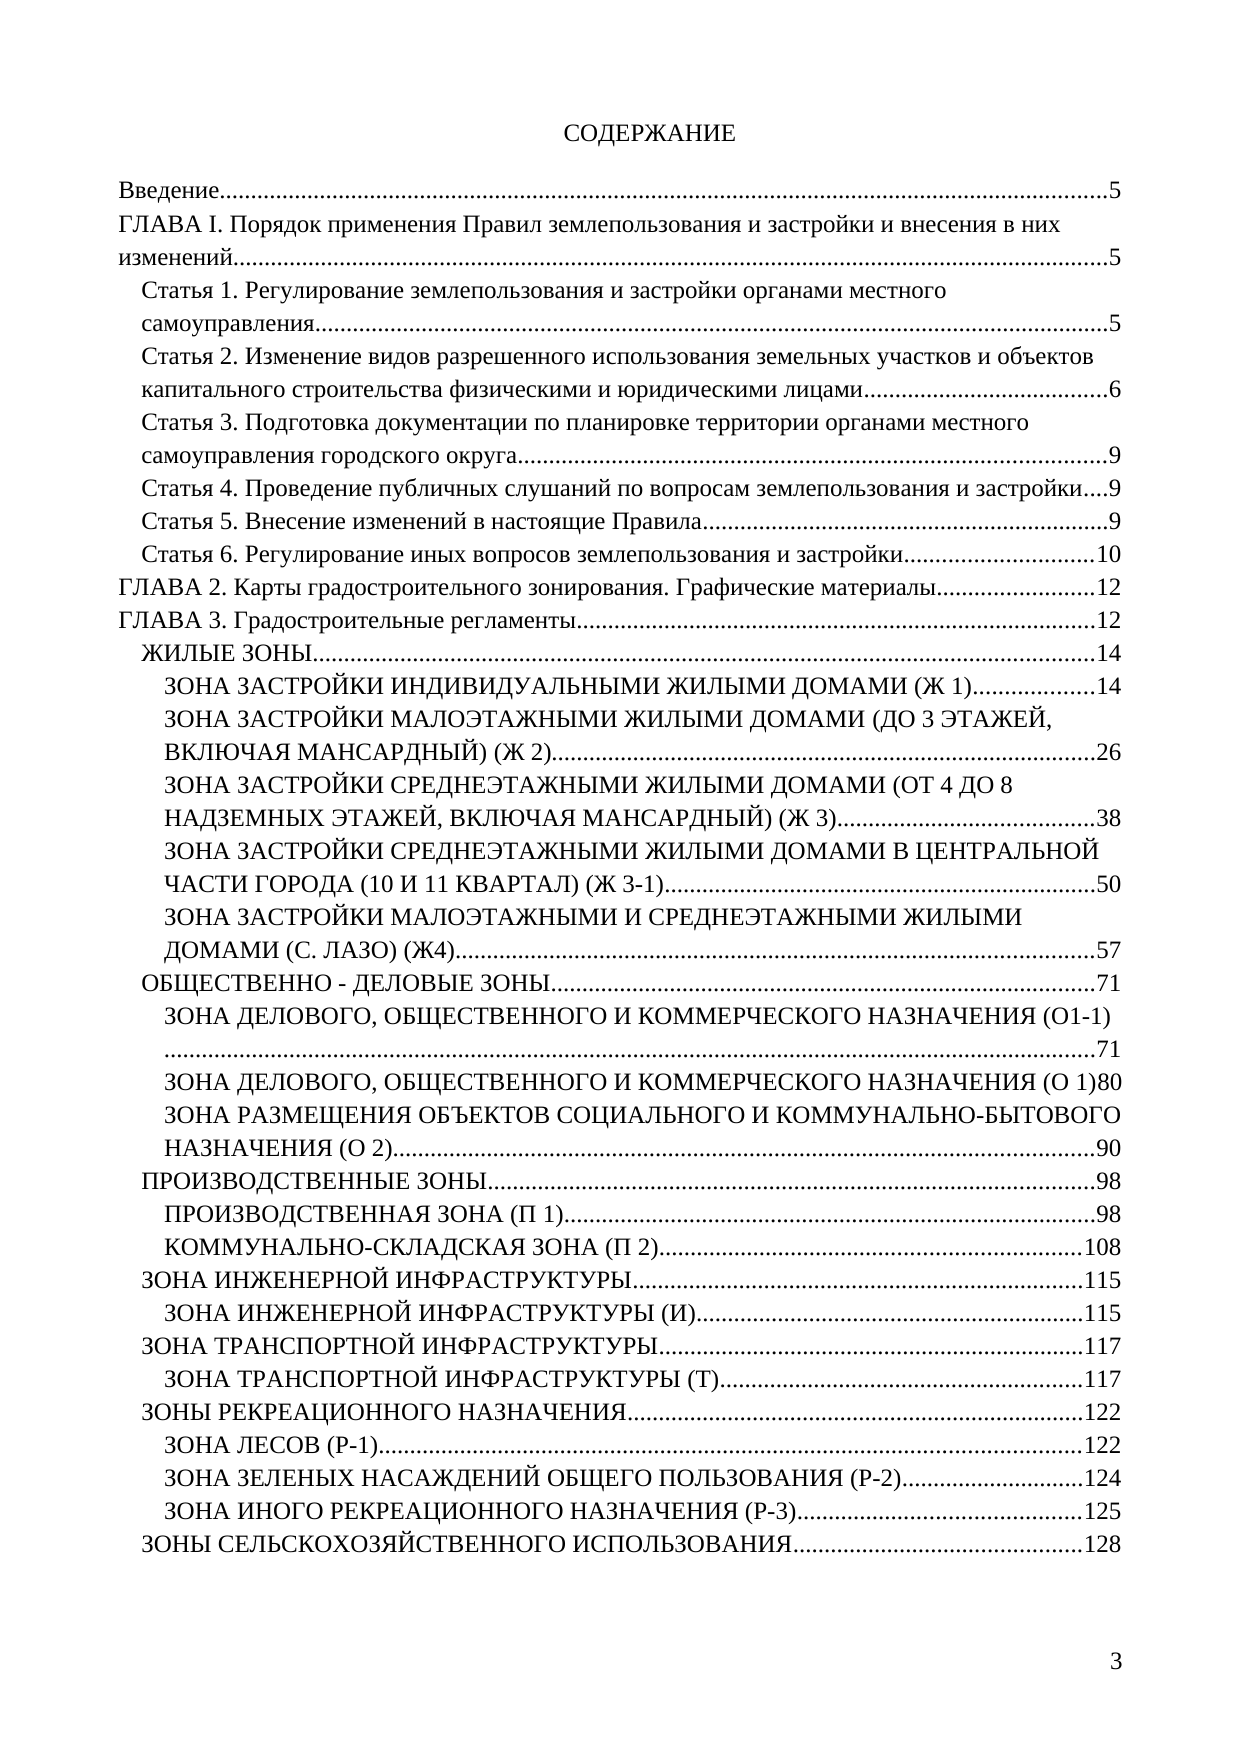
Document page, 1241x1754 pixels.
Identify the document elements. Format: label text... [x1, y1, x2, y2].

text ЗОНЫ СЕЛЬСКОХОЗЯЙСТВЕННОГО ИСПОЛЬЗОВАНИЯ 128 [141, 1529, 1122, 1558]
text ЗОНА ЗАСТРОЙКИ ИНДИВИДУАЛЬНЫМИ ЖИЛЫМИ ДОМАМИ (Ж 1) 14 [164, 671, 1122, 700]
text Статья 2. Изменение видов разрешенного использования земельных участков и объектов капитального строительства физическими и юридическими лицами 6 [141, 341, 1122, 402]
text Статья 3. Подготовка документации по планировке территории органами местного самоуправления городского округа 9 [141, 407, 1122, 468]
text ЗОНА ЛЕСОВ (Р-1) 122 [164, 1430, 1122, 1459]
text ПРОИЗВОДСТВЕННЫЕ ЗОНЫ 98 [141, 1166, 1122, 1195]
text ЗОНА ЗАСТРОЙКИ СРЕДНЕЭТАЖНЫМИ ЖИЛЫМИ ДОМАМИ В ЦЕНТРАЛЬНОЙ ЧАСТИ ГОРОДА (10 И 11 КВАРТАЛ) (Ж 3-1) 50 [164, 836, 1122, 898]
text ЗОНА ИНЖЕНЕРНОЙ ИНФРАСТРУКТУРЫ (И) 115 [164, 1298, 1122, 1327]
text Статья 6. Регулирование иных вопросов землепользования и застройки 10 [141, 539, 1122, 568]
text СОДЕРЖАНИЕ [118, 118, 1122, 147]
text ЗОНА ДЕЛОВОГО, ОБЩЕСТВЕННОГО И КОММЕРЧЕСКОГО НАЗНАЧЕНИЯ (О 1) 80 [164, 1067, 1122, 1096]
text ЗОНА ЗАСТРОЙКИ СРЕДНЕЭТАЖНЫМИ ЖИЛЫМИ ДОМАМИ (ОТ 4 ДО 8 НАДЗЕМНЫХ ЭТАЖЕЙ, ВКЛЮЧАЯ МАНСАРДНЫЙ) (Ж 3) 38 [164, 770, 1122, 832]
text Введение 5 [118, 176, 1122, 204]
text ЗОНА ИНЖЕНЕРНОЙ ИНФРАСТРУКТУРЫ 115 [141, 1265, 1122, 1294]
text ЗОНА ЗАСТРОЙКИ МАЛОЭТАЖНЫМИ ЖИЛЫМИ ДОМАМИ (ДО 3 ЭТАЖЕЙ, ВКЛЮЧАЯ МАНСАРДНЫЙ) (Ж 2) 26 [164, 704, 1122, 766]
text ЖИЛЫЕ ЗОНЫ 14 [141, 638, 1122, 667]
text Статья 5. Внесение изменений в настоящие Правила 9 [141, 506, 1122, 534]
text ГЛАВА I. Порядок применения Правил землепользования и застройки и внесения в них изменений 5 [118, 209, 1122, 270]
text Статья 1. Регулирование землепользования и застройки органами местного самоуправления 5 [141, 275, 1122, 336]
text ПРОИЗВОДСТВЕННАЯ ЗОНА (П 1) 98 [164, 1199, 1122, 1228]
text ЗОНА ЗЕЛЕНЫХ НАСАЖДЕНИЙ ОБЩЕГО ПОЛЬЗОВАНИЯ (Р-2) 124 [164, 1463, 1122, 1492]
text ЗОНА ДЕЛОВОГО, ОБЩЕСТВЕННОГО И КОММЕРЧЕСКОГО НАЗНАЧЕНИЯ (О1-1) 71 [164, 1001, 1122, 1063]
text ГЛАВА 3. Градостроительные регламенты 12 [118, 605, 1122, 634]
text ЗОНА ИНОГО РЕКРЕАЦИОННОГО НАЗНАЧЕНИЯ (Р-3) 125 [164, 1496, 1122, 1525]
text ЗОНА ЗАСТРОЙКИ МАЛОЭТАЖНЫМИ И СРЕДНЕЭТАЖНЫМИ ЖИЛЫМИ ДОМАМИ (С. ЛАЗО) (Ж4) 57 [164, 902, 1122, 964]
text ГЛАВА 2. Карты градостроительного зонирования. Графические материалы 12 [118, 572, 1122, 601]
text КОММУНАЛЬНО-СКЛАДСКАЯ ЗОНА (П 2) 108 [164, 1232, 1122, 1261]
text ОБЩЕСТВЕННО - ДЕЛОВЫЕ ЗОНЫ 71 [141, 968, 1122, 997]
text ЗОНА ТРАНСПОРТНОЙ ИНФРАСТРУКТУРЫ 117 [141, 1331, 1122, 1360]
text Статья 4. Проведение публичных слушаний по вопросам землепользования и застройки 9 [141, 473, 1122, 502]
text ЗОНА РАЗМЕЩЕНИЯ ОБЪЕКТОВ СОЦИАЛЬНОГО И КОММУНАЛЬНО-БЫТОВОГО НАЗНАЧЕНИЯ (О 2) 90 [164, 1100, 1122, 1162]
text ЗОНА ТРАНСПОРТНОЙ ИНФРАСТРУКТУРЫ (Т) 117 [164, 1364, 1122, 1393]
text ЗОНЫ РЕКРЕАЦИОННОГО НАЗНАЧЕНИЯ 122 [141, 1397, 1122, 1426]
